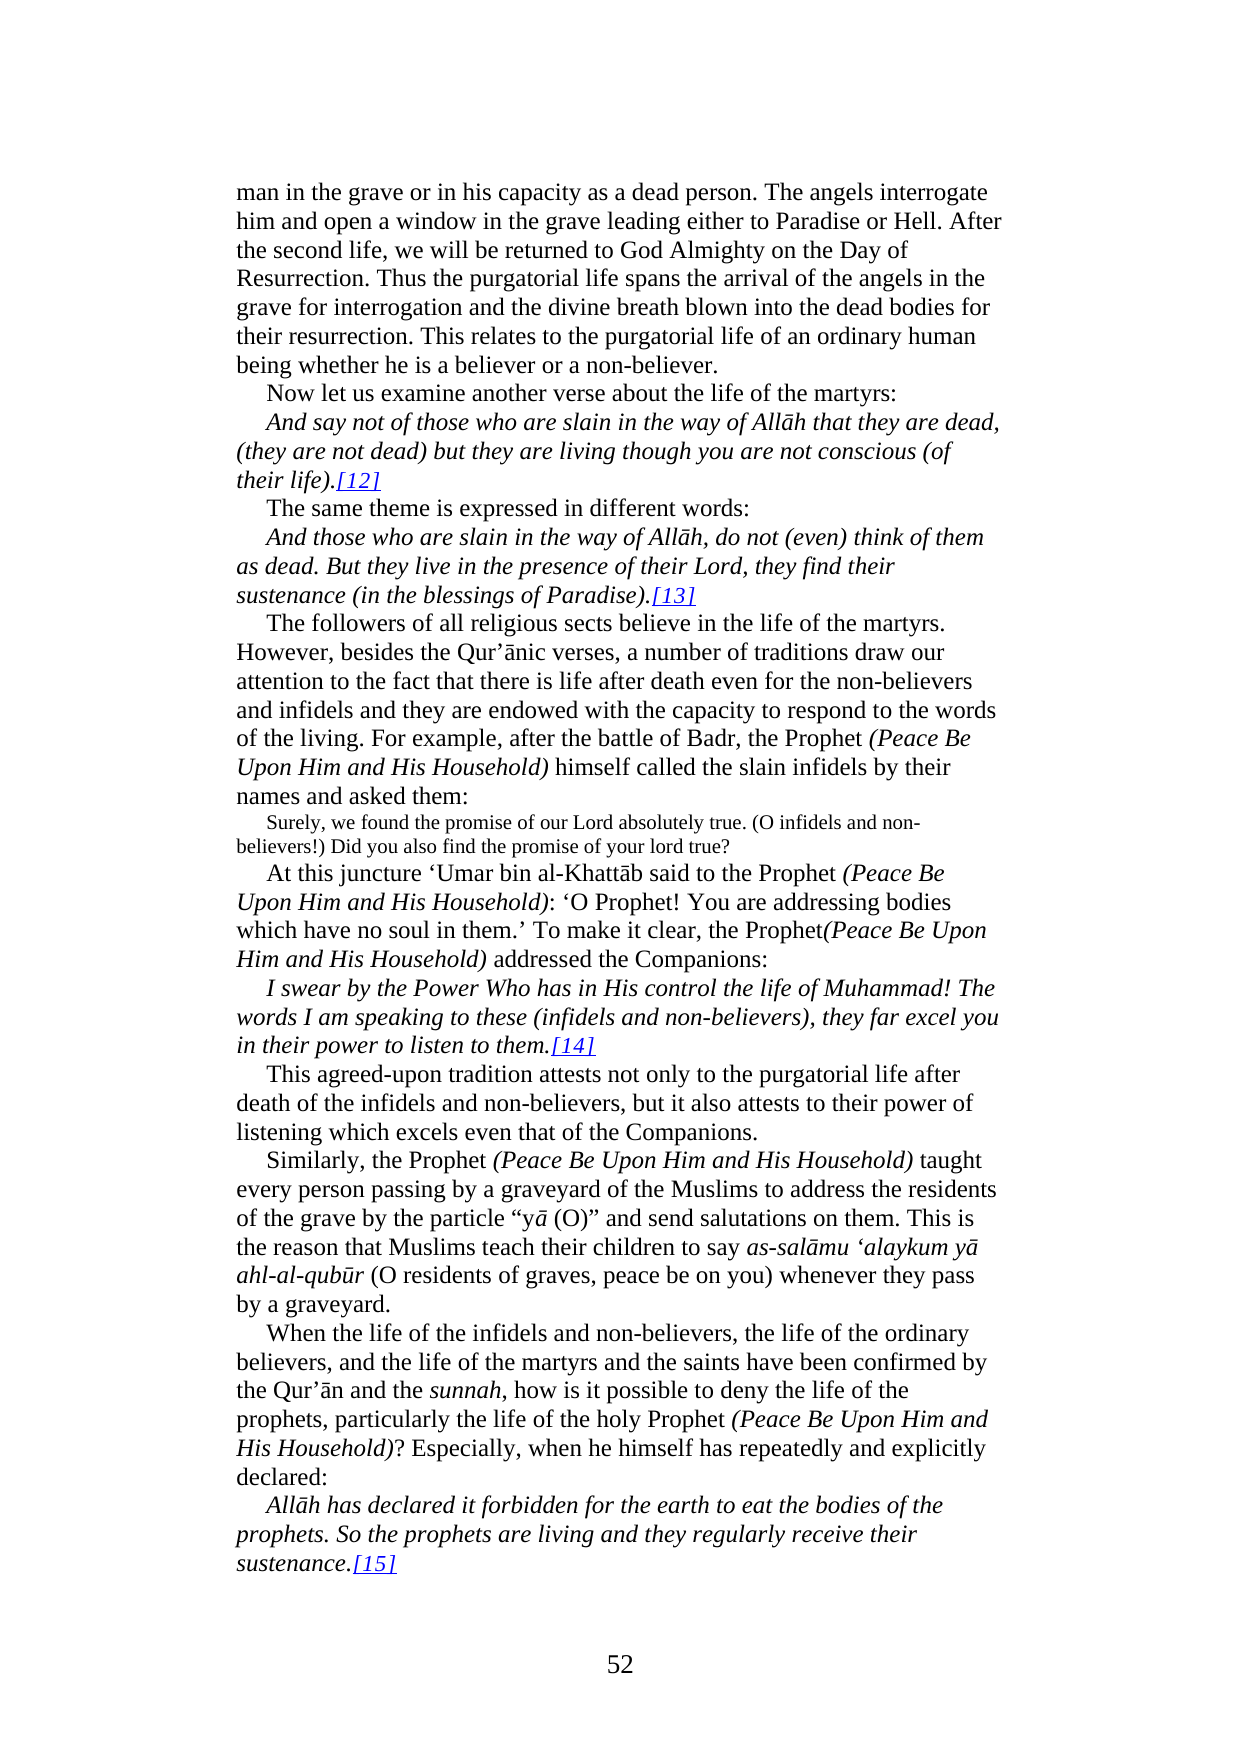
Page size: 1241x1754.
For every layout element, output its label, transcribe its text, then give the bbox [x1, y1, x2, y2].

text I swear by the Power Who has in His control the life of Muhammad! The words I am speaking to these (infidels and non-believers), they far excel you in their power to listen to them.[14] [236, 973, 1004, 1059]
text Allāh has declared it forbidden for the earth to eat the bodies of the prophets. So the prophets are living and they regularly receive their sustenance.[15] [236, 1490, 1004, 1577]
text Now let us examine another verse about the life of the martyrs: [236, 378, 1004, 407]
text This agreed-upon tradition attests not only to the purgatorial life after death of the infidels and non-believers, but it also attests to their power of listening which excels even that of the Companions. [236, 1059, 1004, 1145]
text And say not of those who are slain in the way of Allāh that they are dead, (they are not dead) but they are living though you are not conscious (of their life).[12] [236, 407, 1004, 493]
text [236, 177, 1004, 378]
text At this juncture ‘Umar bin al-Khattāb said to the Prophet (Peace Be Upon Him and His Household): ‘O Prophet! You are addressing bodies which have no soul in them.’ To make it clear, the Prophet(Peace Be Upon Him and His Household) addressed the Companions: [236, 858, 1004, 973]
text The followers of all religious sects believe in the life of the martyrs. However, besides the Qur’ānic verses, a number of traditions draw our attention to the fact that there is life after death even for the non-believers and infidels and they are endowed with the capacity to respond to the words of the living. For example, after the battle of Badr, the Prophet (Peace Be Upon Him and His Household) himself called the slain infidels by their names and asked them: [236, 608, 1004, 810]
text When the life of the infidels and non-believers, the life of the ordinary believers, and the life of the martyrs and the saints have been confirmed by the Qur’ān and the sunnah, how is it possible to deny the life of the prophets, particularly the life of the holy Prophet (Peace Be Upon Him and His Household)? Especially, when he himself has repeatedly and explicitly declared: [236, 1318, 1004, 1490]
text And those who are slain in the way of Allāh, do not (even) think of them as dead. But they live in the presence of their Lord, they find their sustenance (in the blessings of Paradise).[13] [236, 522, 1004, 608]
text Surely, we found the promise of our Lord absolutely true. (O infidels and non-believers!) Did you also find the promise of your lord true? [236, 810, 1004, 858]
text The same theme is expressed in different words: [236, 493, 1004, 522]
text Similarly, the Prophet (Peace Be Upon Him and His Household) taught every person passing by a graveyard of the Muslims to address the residents of the grave by the particle “yā (O)” and send salutations on them. This is the reason that Muslims teach their children to say as-salāmu ‘alaykum yā ahl-al-qubūr (O residents of graves, peace be on you) whenever they pass by a graveyard. [236, 1145, 1004, 1318]
